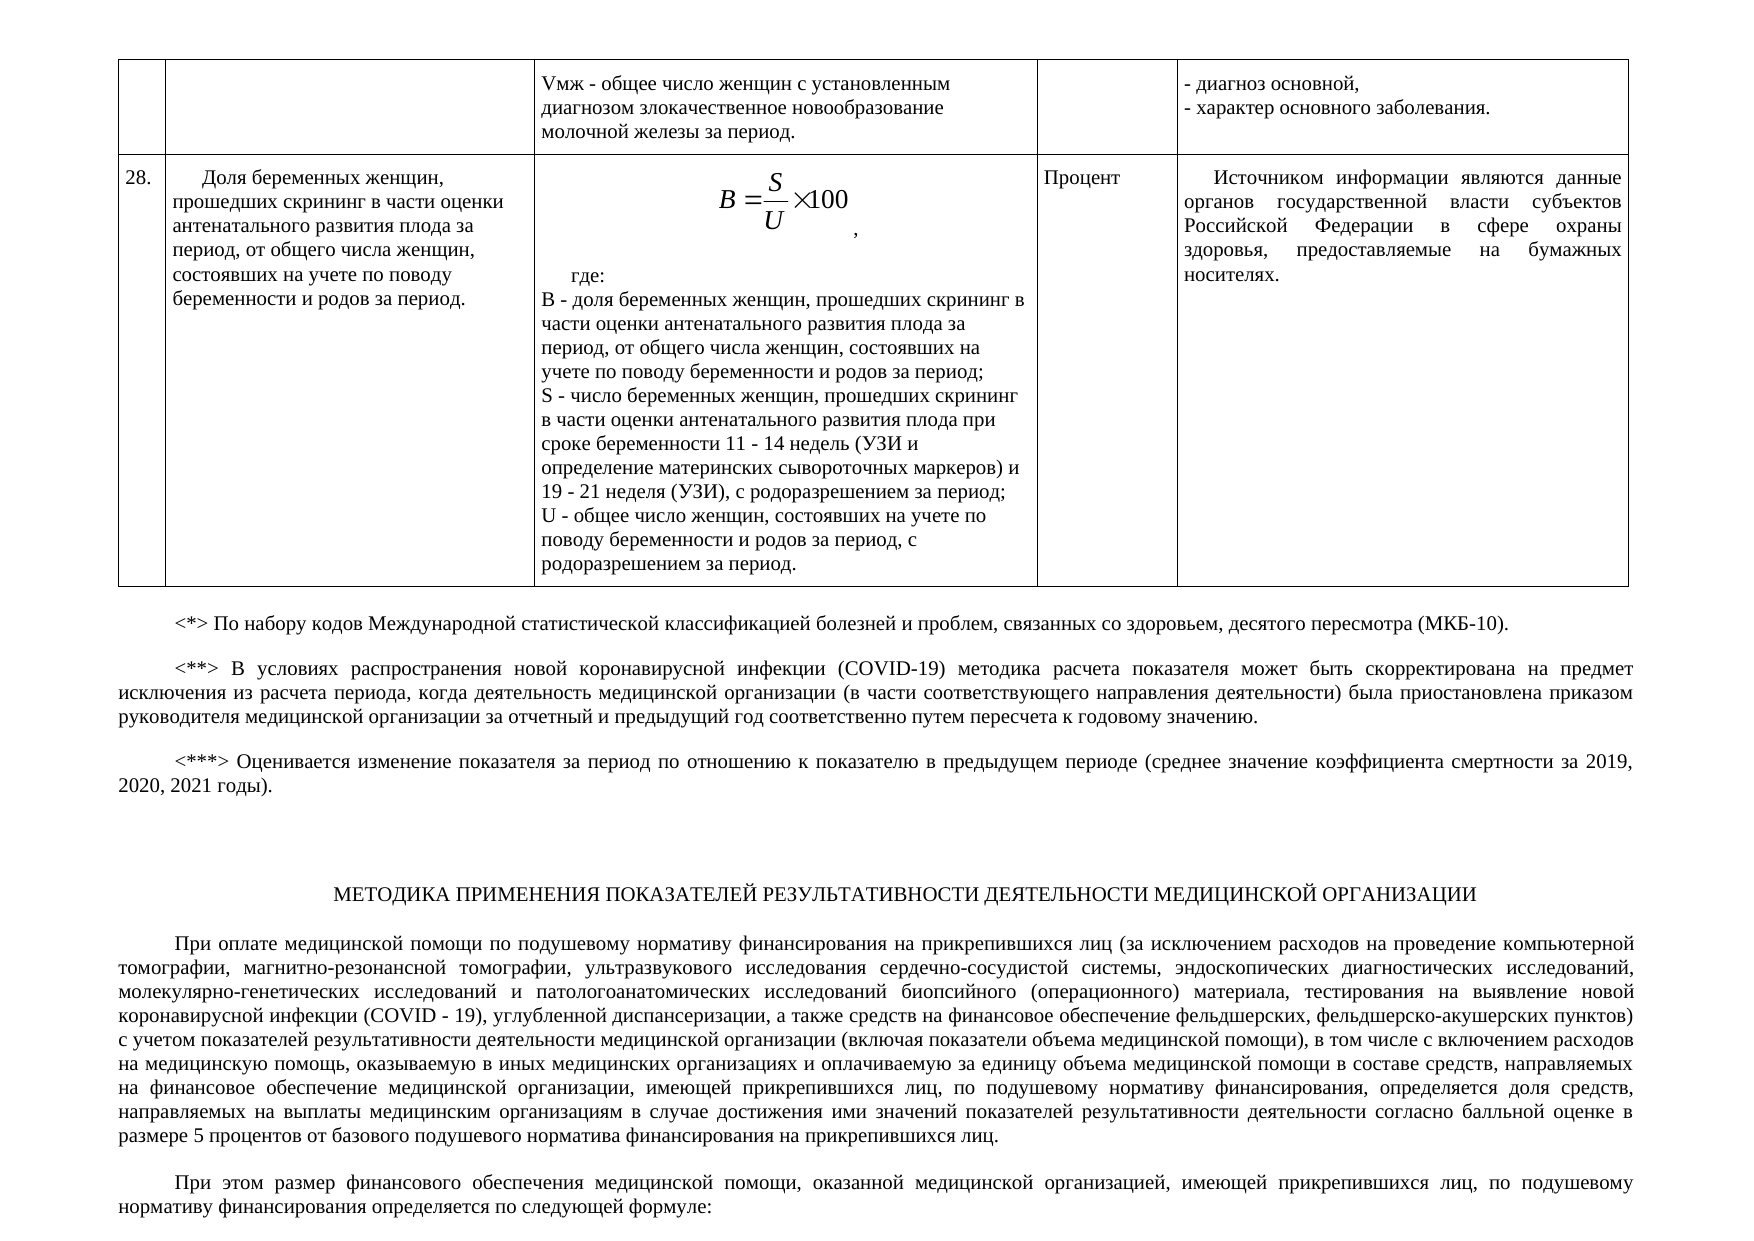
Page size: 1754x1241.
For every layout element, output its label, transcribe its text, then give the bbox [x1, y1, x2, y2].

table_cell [535, 60, 1037, 153]
table_cell Процент [1038, 155, 1177, 586]
text <**> В условиях распространения новой коронавирусной инфекции (COVID-19) методика расчета показателя может быть скорректирована на предмет исключения из расчета периода, когда деятельность медицинской организации (в части соответствующего направления деятельности) была приостановлена приказом руководителя медицинской организации за отчетный и предыдущий год соответственно путем пересчета к годовому значению. [118, 656, 1636, 728]
table_cell Доля беременных женщин, прошедших скрининг в части оценки антенатального развития плода за период, от общего числа женщин, состоявших на учете по поводу беременности и родов за период. [166, 155, 534, 586]
text <***> Оценивается изменение показателя за период по отношению к показателю в предыдущем периоде (среднее значение коэффициента смертности за 2019, 2020, 2021 годы). [118, 749, 1636, 797]
text При оплате медицинской помощи по подушевому нормативу финансирования на прикрепившихся лиц (за исключением расходов на проведение компьютерной томографии, магнитно-резонансной томографии, ультразвукового исследования сердечно-сосудистой системы, эндоскопических диагностических исследований, молекулярно-генетических исследований и патологоанатомических исследований биопсийного (операционного) материала, тестирования на выявление новой коронавирусной инфекции (COVID - 19), углубленной диспансеризации, а также средств на финансовое обеспечение фельдшерских, фельдшерско-акушерских пунктов) с учетом показателей результативности деятельности медицинской организации (включая показатели объема медицинской помощи), в том числе с включением расходов на медицинскую помощь, оказываемую в иных медицинских организациях и оплачиваемую за единицу объема медицинской помощи в составе средств, направляемых на финансовое обеспечение медицинской организации, имеющей прикрепившихся лиц, по подушевому нормативу финансирования, определяется доля средств, направляемых на выплаты медицинским организациям в случае достижения ими значений показателей результативности деятельности согласно балльной оценке в размере 5 процентов от базового подушевого норматива финансирования на прикрепившихся лиц. [118, 931, 1636, 1147]
text <*> По набору кодов Международной статистической классификацией болезней и проблем, связанных со здоровьем, десятого пересмотра (МКБ-10). [118, 611, 1636, 635]
table_cell , [535, 155, 1037, 251]
title МЕТОДИКА ПРИМЕНЕНИЯ ПОКАЗАТЕЛЕЙ РЕЗУЛЬТАТИВНОСТИ ДЕЯТЕЛЬНОСТИ МЕДИЦИНСКОЙ ОРГАНИЗАЦИИ [118, 882, 1636, 906]
text При этом размер финансового обеспечения медицинской помощи, оказанной медицинской организацией, имеющей прикрепившихся лиц, по подушевому нормативу финансирования определяется по следующей формуле: [118, 1170, 1636, 1218]
table_cell где: B - доля беременных женщин, прошедших скрининг в части оценки антенатального развития плода за период, от общего числа женщин, состоявших на учете по поводу беременности и родов за период; S - число беременных женщин, прошедших скрининг в части оценки антенатального развития плода при сроке беременности 11 - 14 недель (УЗИ и определение материнских сывороточных маркеров) и 19 - 21 неделя (УЗИ), с родоразрешением за период; U - общее число женщин, состоявших на учете по поводу беременности и родов за период, с родоразрешением за период. [535, 251, 1037, 586]
table_cell Источником информации являются данные органов государственной власти субъектов Российской Федерации в сфере охраны здоровья, предоставляемые на бумажных носителях. [1178, 155, 1628, 586]
table_cell 28. [119, 155, 165, 586]
